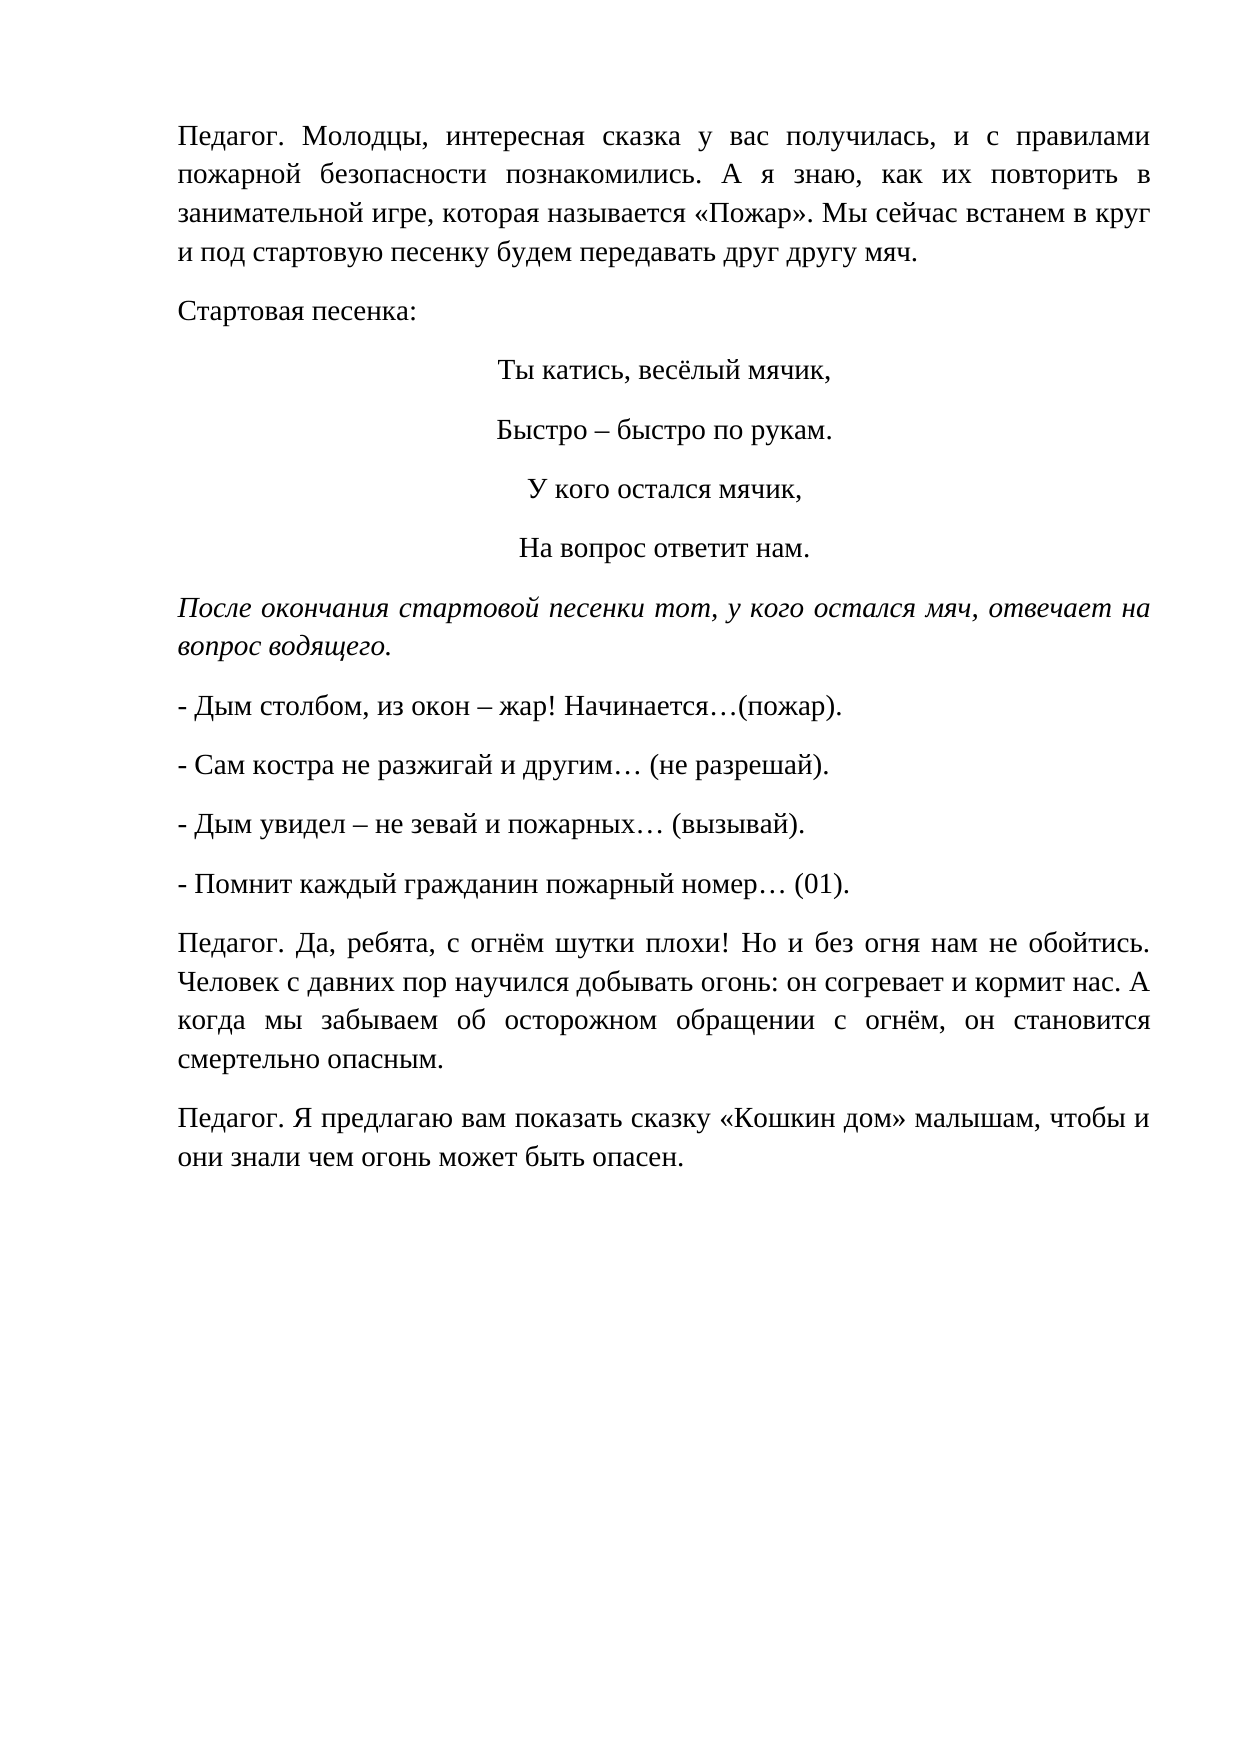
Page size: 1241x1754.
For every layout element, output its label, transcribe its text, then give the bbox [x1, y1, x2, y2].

text Педагог. Да, ребята, с огнём шутки плохи! Но и без огня нам не обойтись. Человек с давних пор научился добывать огонь: он согревает и кормит нас. А когда мы забываем об осторожном обращении с огнём, он становится смертельно опасным. [177, 925, 1152, 1074]
text - Дым столбом, из окон – жар! Начинается…(пожар). [177, 688, 1152, 721]
text Быстро – быстро по рукам. [177, 412, 1152, 445]
text Педагог. Я предлагаю вам показать сказку «Кошкин дом» малышам, чтобы и они знали чем огонь может быть опасен. [177, 1100, 1152, 1172]
text Педагог. Молодцы, интересная сказка у вас получилась, и с правилами пожарной безопасности познакомились. А я знаю, как их повторить в занимательной игре, которая называется «Пожар». Мы сейчас встанем в круг и под стартовую песенку будем передавать друг другу мяч. [177, 118, 1152, 267]
text - Сам костра не разжигай и другим… (не разрешай). [177, 747, 1152, 781]
text На вопрос ответит нам. [177, 531, 1152, 564]
text Ты катись, весёлый мячик, [177, 352, 1152, 386]
text - Дым увидел – не зевай и пожарных… (вызывай). [177, 807, 1152, 840]
text После окончания стартовой песенки тот, у кого остался мяч, отвечает на вопрос водящего. [177, 590, 1152, 662]
text Стартовая песенка: [177, 293, 1152, 327]
text У кого остался мячик, [177, 471, 1152, 505]
text - Помнит каждый гражданин пожарный номер… (01). [177, 866, 1152, 899]
